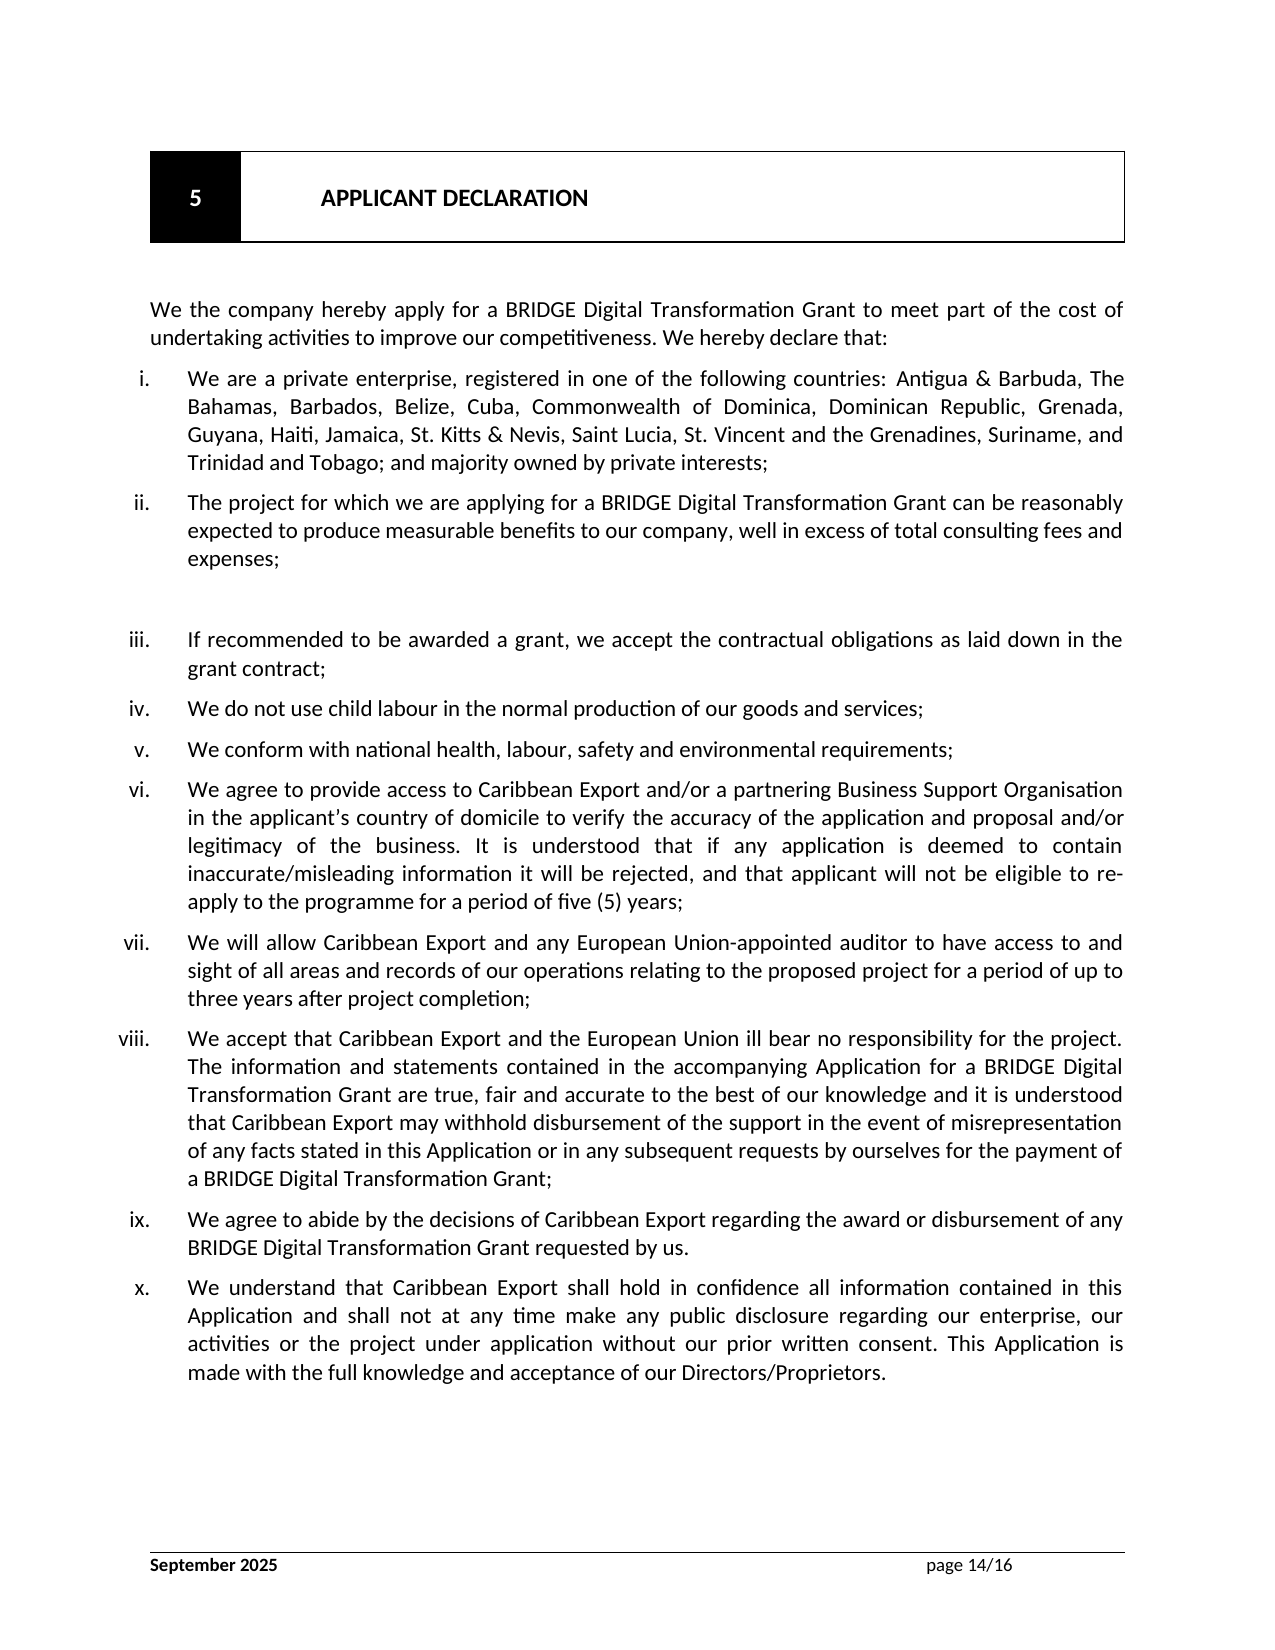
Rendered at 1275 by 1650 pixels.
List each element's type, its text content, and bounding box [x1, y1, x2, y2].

list If recommended to be awarded a grant, we accept the contractual obligations as laid down in the grant contract; [150, 626, 1125, 682]
table_header APPLICANT DECLARATION [241, 152, 1124, 241]
list We do not use child labour in the normal production of our goods and services; [150, 694, 1125, 722]
list We agree to abide by the decisions of Caribbean Export regarding the award or disbursement of any BRIDGE Digital Transformation Grant requested by us. [150, 1205, 1125, 1261]
list We will allow Caribbean Export and any European Union-appointed auditor to have access to and sight of all areas and records of our operations relating to the proposed project for a period of up to three years after project completion; [150, 928, 1125, 1012]
text We the company hereby apply for a BRIDGE Digital Transformation Grant to meet part of the cost of undertaking activities to improve our competitiveness. We hereby declare that: [150, 295, 1125, 351]
list The project for which we are applying for a BRIDGE Digital Transformation Grant can be reasonably expected to produce measurable benefits to our company, well in excess of total consulting fees and expenses; [150, 488, 1125, 573]
list We conform with national health, labour, safety and environmental requirements; [150, 735, 1125, 763]
list We accept that Caribbean Export and the European Union ill bear no responsibility for the project. The information and statements contained in the accompanying Application for a BRIDGE Digital Transformation Grant are true, fair and accurate to the best of our knowledge and it is understood that Caribbean Export may withhold disbursement of the support in the event of misrepresentation of any facts stated in this Application or in any subsequent requests by ourselves for the payment of a BRIDGE Digital Transformation Grant; [150, 1024, 1125, 1192]
table_header 5 [151, 152, 240, 241]
list We understand that Caribbean Export shall hold in confidence all information contained in this Application and shall not at any time make any public disclosure regarding our enterprise, our activities or the project under application without our prior written consent. This Application is made with the full knowledge and acceptance of our Directors/Proprietors. [150, 1273, 1125, 1386]
list We are a private enterprise, registered in one of the following countries: Antigua & Barbuda, The Bahamas, Barbados, Belize, Cuba, Commonwealth of Dominica, Dominican Republic, Grenada, Guyana, Haiti, Jamaica, St. Kitts & Nevis, Saint Lucia, St. Vincent and the Grenadines, Suriname, and Trinidad and Tobago; and majority owned by private interests; [150, 364, 1125, 476]
list We agree to provide access to Caribbean Export and/or a partnering Business Support Organisation in the applicant’s country of domicile to verify the accuracy of the application and proposal and/or legitimacy of the business. It is understood that if any application is deemed to contain inaccurate/misleading information it will be rejected, and that applicant will not be eligible to re-apply to the programme for a period of five (5) years; [150, 775, 1125, 915]
